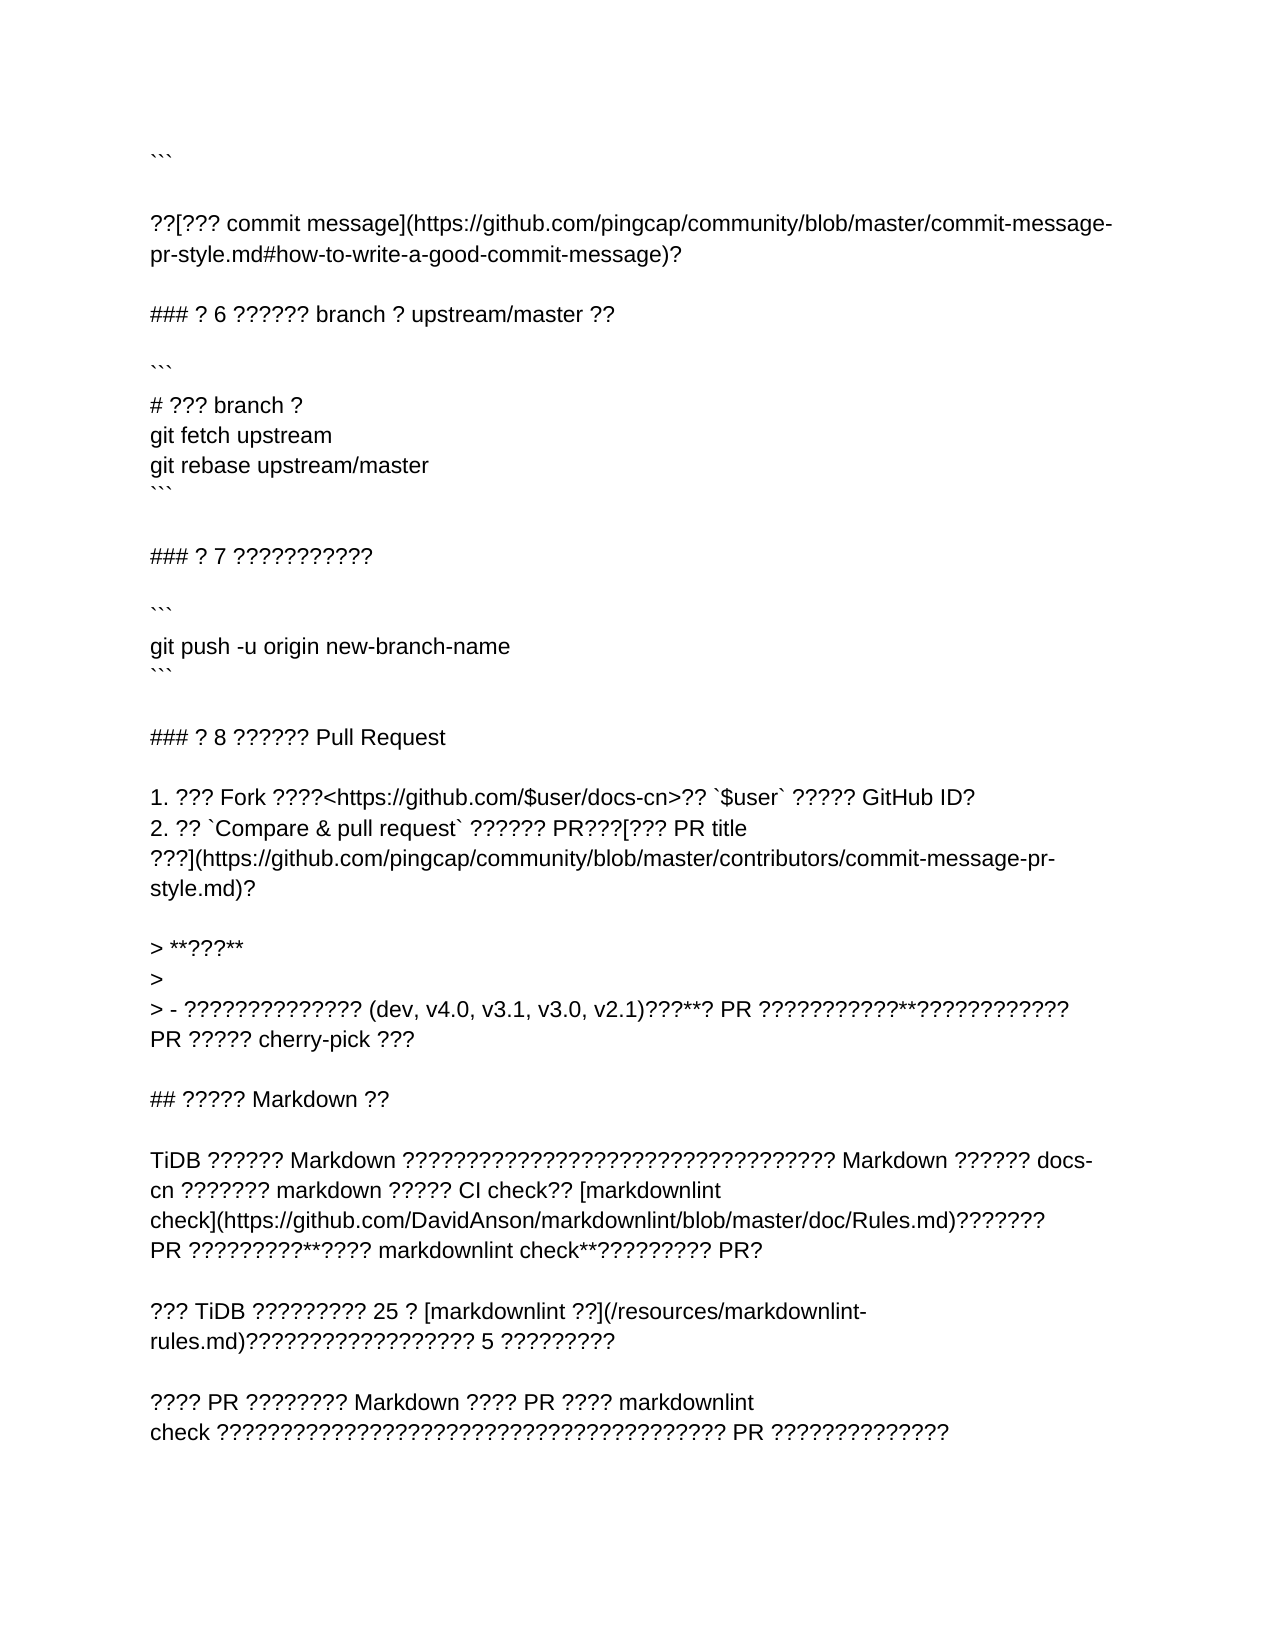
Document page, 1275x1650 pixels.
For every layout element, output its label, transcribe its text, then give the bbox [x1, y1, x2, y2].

text TiDB ?????? Markdown ?????????????????????????????????? Markdown ?????? docs-cn ??????? markdown ????? CI check?? [markdownlint check](https://github.com/DavidAnson/markdownlint/blob/master/doc/Rules.md)??????? PR ?????????**???? markdownlint check**????????? PR? [150, 1147, 1125, 1264]
text ``` [150, 663, 1125, 690]
text > **???** [150, 935, 1125, 962]
text ## ????? Markdown ?? [150, 1086, 1125, 1113]
text ???? PR ???????? Markdown ???? PR ???? markdownlint check ???????????????????????????????????????? PR ?????????????? [150, 1388, 1125, 1445]
text ``` [150, 150, 1125, 176]
text 2. ?? `Compare & pull request` ?????? PR???[??? PR title ???](https://github.com/pingcap/community/blob/master/contributors/commit-message-pr-style.md)? [150, 814, 1125, 901]
text ``` [150, 482, 1125, 509]
text ??? TiDB ????????? 25 ? [markdownlint ??](/resources/markdownlint-rules.md)?????????????????? 5 ????????? [150, 1298, 1125, 1354]
text ``` [150, 603, 1125, 629]
text git rebase upstream/master [150, 452, 1125, 478]
text ### ? 7 ??????????? [150, 543, 1125, 569]
text > - ?????????????? (dev, v4.0, v3.1, v3.0, v2.1)???**? PR ???????????**???????????? PR ????? cherry-pick ??? [150, 996, 1125, 1052]
text ### ? 8 ?????? Pull Request [150, 724, 1125, 750]
text 1. ??? Fork ????<https://github.com/$user/docs-cn>?? `$user` ????? GitHub ID? [150, 784, 1125, 811]
text git fetch upstream [150, 422, 1125, 448]
text git push -u origin new-branch-name [150, 633, 1125, 660]
text # ??? branch ? [150, 392, 1125, 418]
text ### ? 6 ?????? branch ? upstream/master ?? [150, 301, 1125, 327]
text ``` [150, 361, 1125, 388]
text > [150, 966, 1125, 992]
text ??[??? commit message](https://github.com/pingcap/community/blob/master/commit-message-pr-style.md#how-to-write-a-good-commit-message)? [150, 210, 1125, 267]
